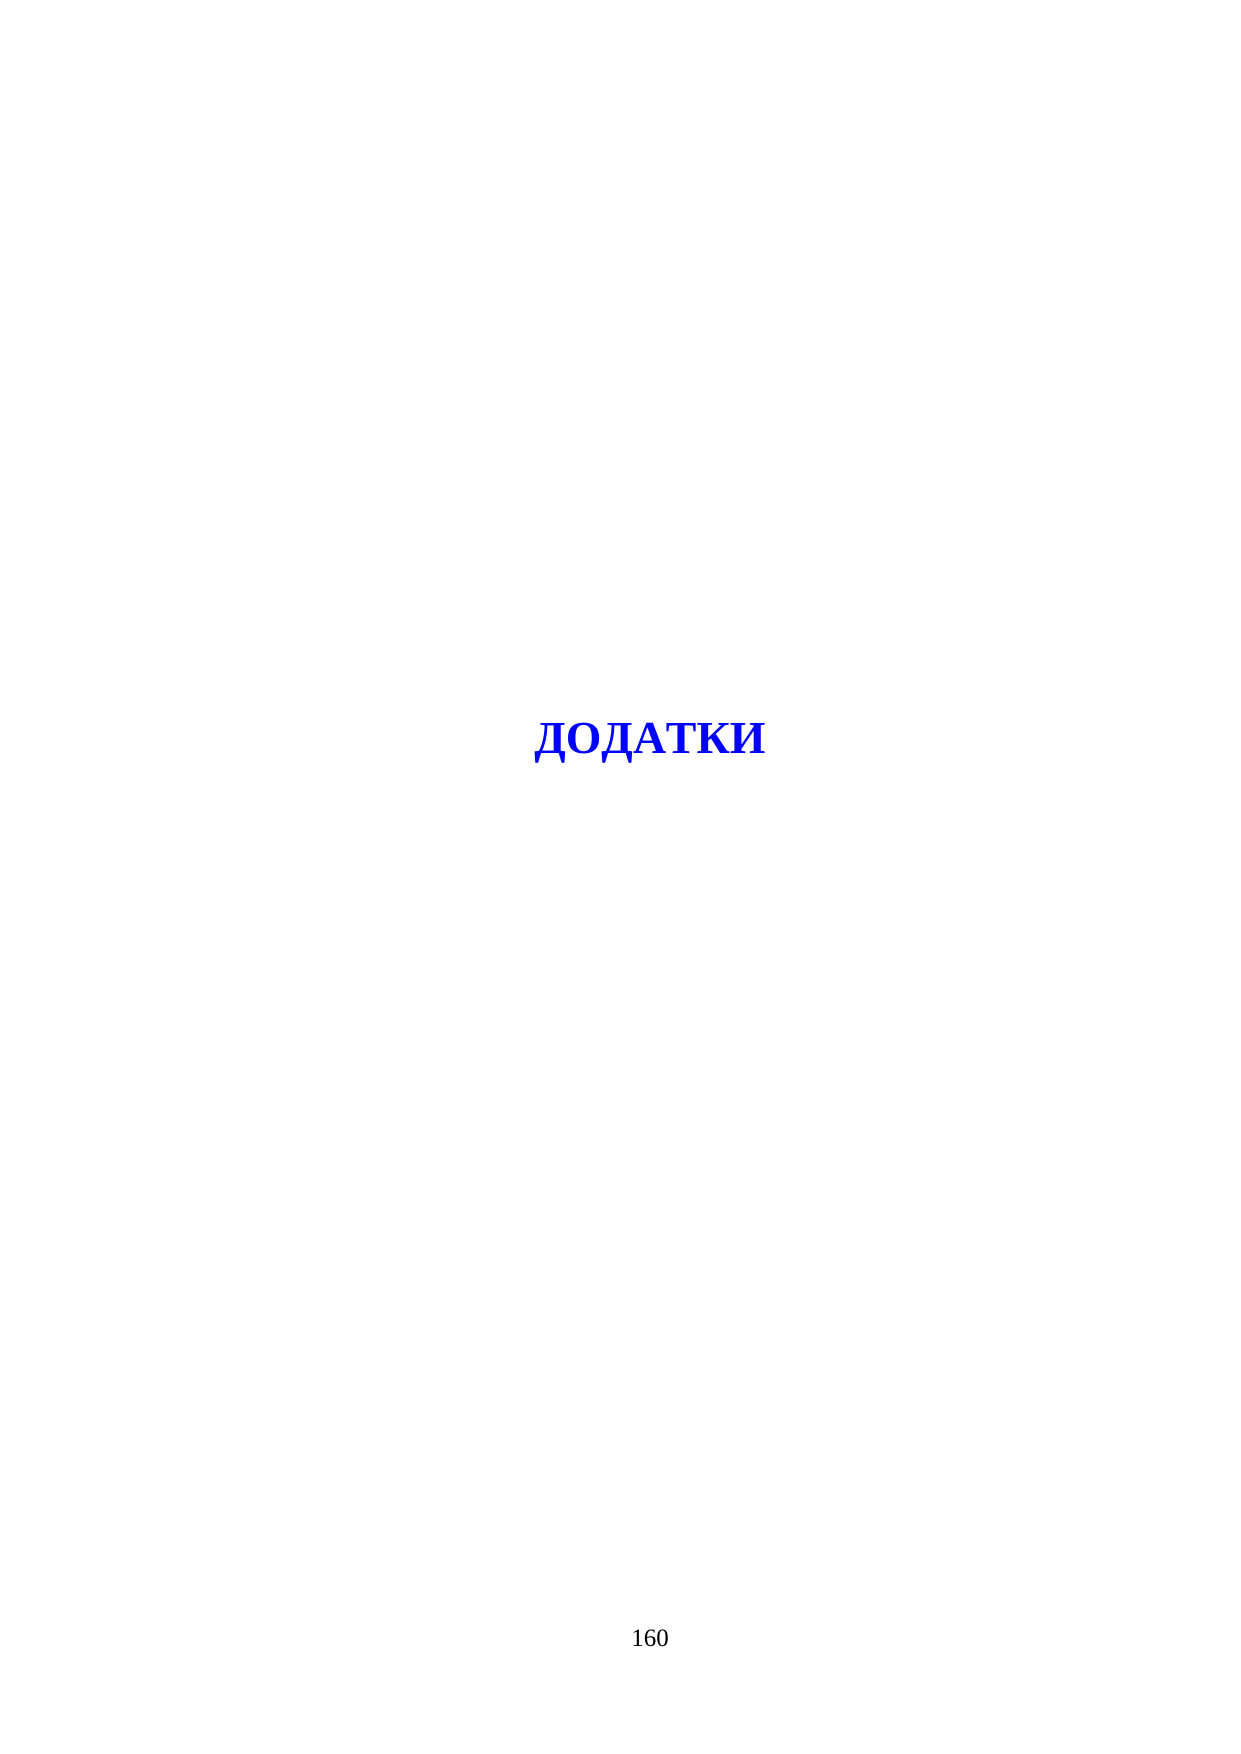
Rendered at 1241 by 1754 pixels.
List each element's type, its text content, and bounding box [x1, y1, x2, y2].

text ДОДАТКИ [148, 711, 1152, 763]
